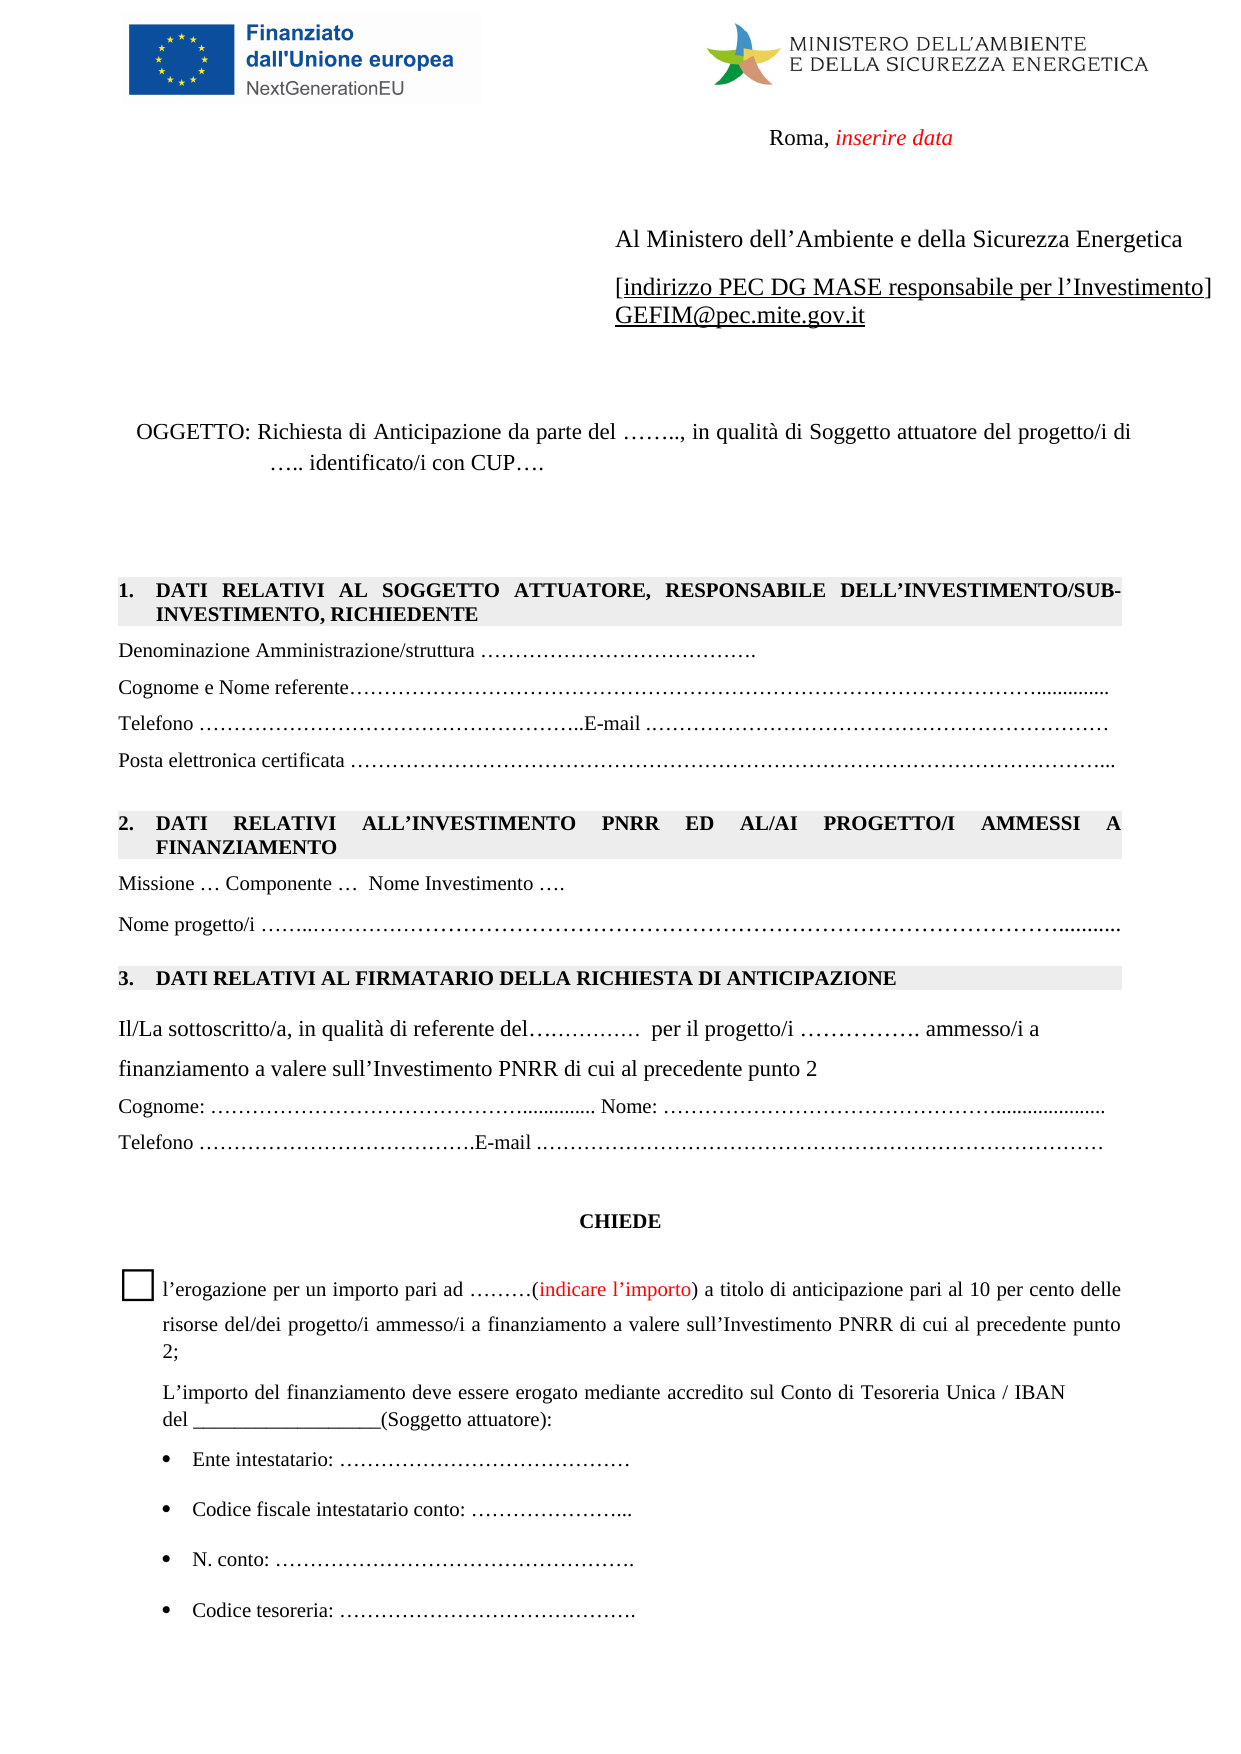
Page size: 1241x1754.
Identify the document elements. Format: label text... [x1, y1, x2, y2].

text Nome progetto/i ……..………………………………………………………………………………………........... [118, 909, 1122, 936]
picture [692, 10, 1161, 94]
text Denominazione Amministrazione/struttura …………………………………. [118, 638, 1122, 662]
list DATI RELATIVI ALL’INVESTIMENTO PNRR ED AL/AI PROGETTO/I AMMESSI A FINANZIAMENTO [118, 811, 1122, 859]
text CHIEDE [118, 1209, 1122, 1233]
list l’erogazione per un importo pari ad ………(indicare l’importo) a titolo di anticipazione pari al 10 per cento delle risorse del/dei progetto/i ammesso/i a finanziamento a valere sull’Investimento PNRR di cui al precedente punto 2; [118, 1252, 1122, 1363]
text Posta elettronica certificata ………………………………………………………………………………………………... [118, 748, 1122, 772]
list Codice fiscale intestatario conto: …………………... [163, 1495, 1122, 1522]
text Telefono ………………………………………………..E-mail .………………………………………………………… [118, 711, 1122, 735]
list DATI RELATIVI AL FIRMATARIO DELLA RICHIESTA DI ANTICIPAZIONE [118, 966, 1122, 990]
list N. conto: ……………………………………………. [163, 1546, 1122, 1572]
list Ente intestatario: …………………………………… [163, 1447, 1122, 1471]
text Cognome e Nome referente……………………………………………………………………………………….............. [118, 675, 1122, 699]
text Cognome: ……………………………………….............. Nome: …………………………………………..................... [118, 1094, 1122, 1118]
picture [121, 13, 482, 104]
list Codice tesoreria: ……………………………………. [163, 1596, 1122, 1622]
text Il/La sottoscritto/a, in qualità di referente del….………… per il progetto/i ……………. ammesso/i a finanziamento a valere sull’Investimento PNRR di cui al precedente punto 2 [118, 1015, 1122, 1081]
text Telefono ………………………………….E-mail .……………………………………………………………………… [118, 1130, 1122, 1154]
text Missione … Componente … Nome Investimento …. [118, 871, 1122, 895]
list DATI RELATIVI AL SOGGETTO ATTUATORE, RESPONSABILE DELL’INVESTIMENTO/SUB-INVESTIMENTO, RICHIEDENTE [118, 577, 1122, 626]
text L’importo del finanziamento deve essere erogato mediante accredito sul Conto di Tesoreria Unica / IBAN del __________________(Soggetto attuatore): [162, 1379, 1067, 1431]
